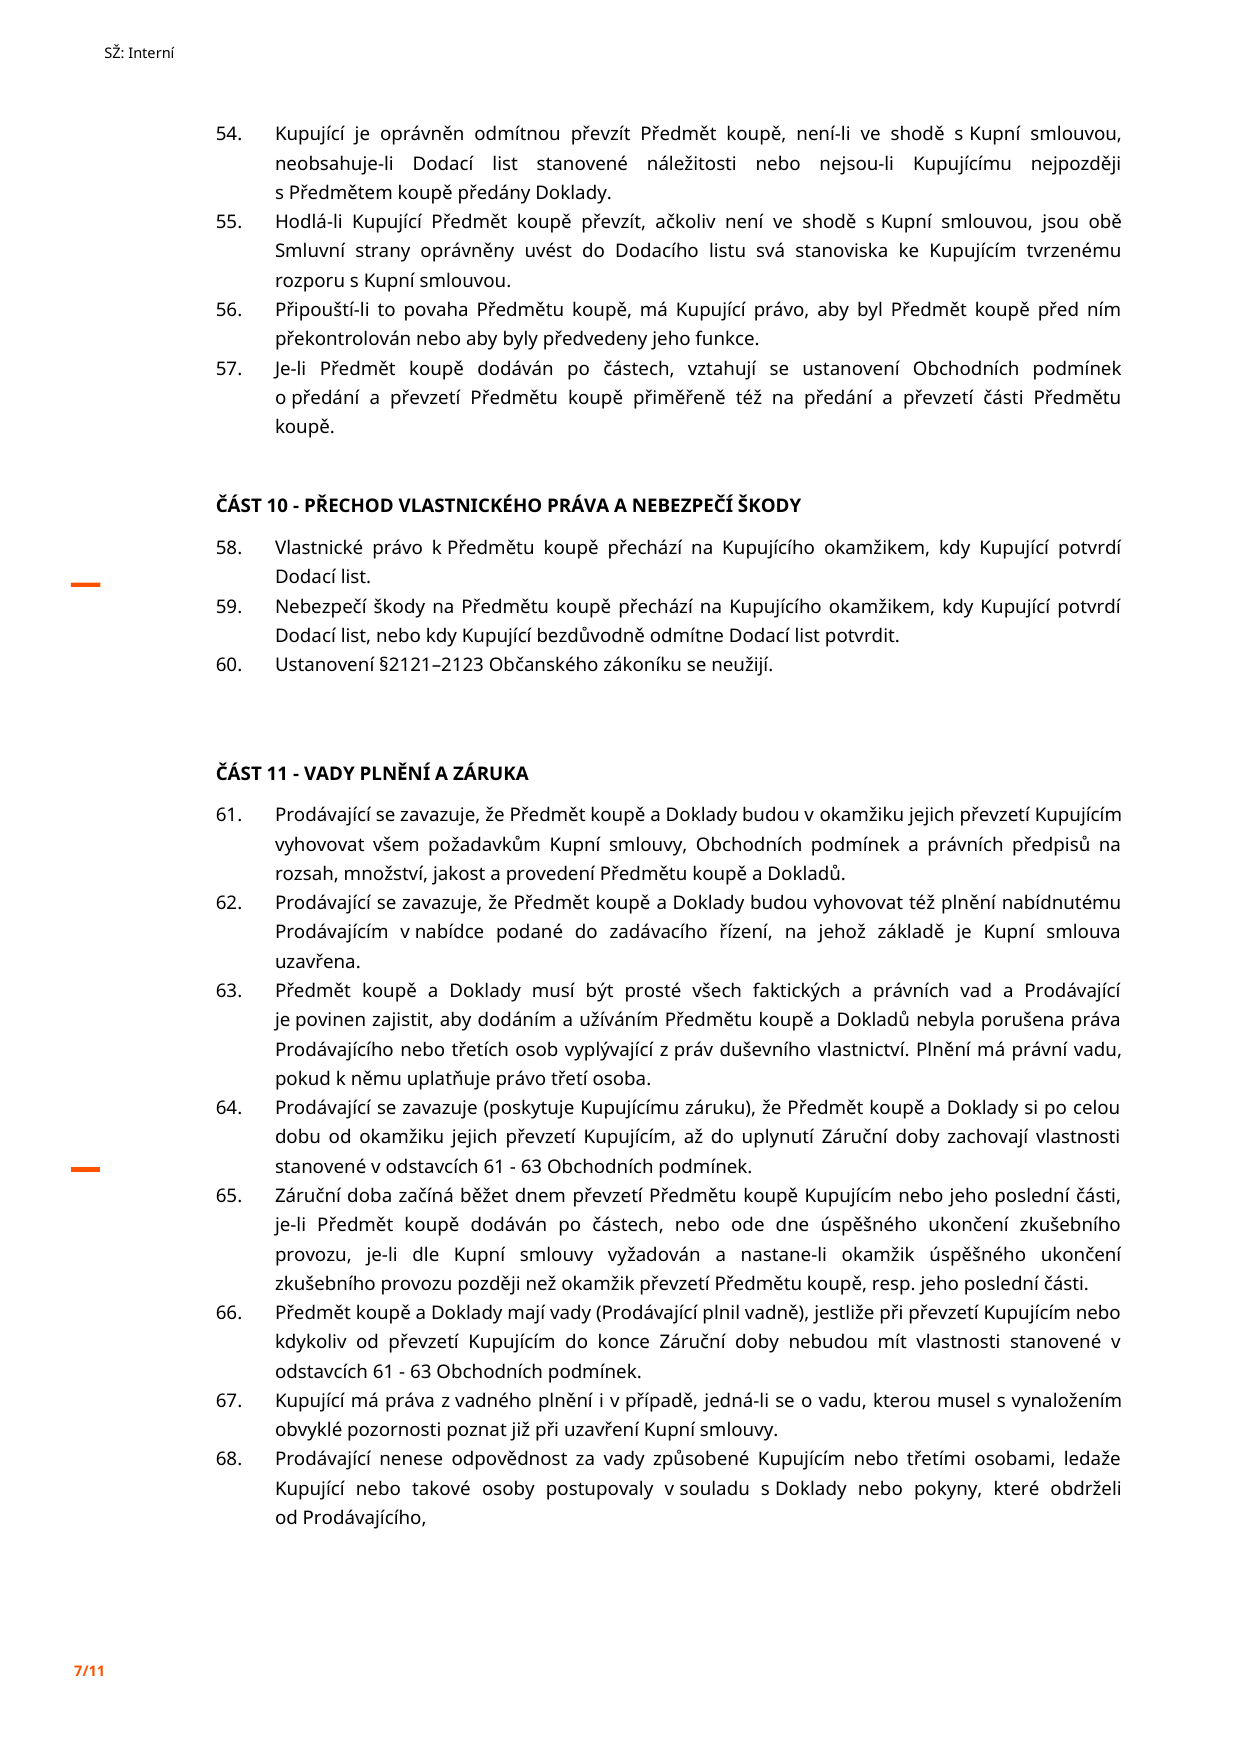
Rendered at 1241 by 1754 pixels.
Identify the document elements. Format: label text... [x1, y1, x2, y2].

list VADY PLNĚNÍ A ZÁRUKA [216, 760, 1122, 786]
list Připouští-li to povaha Předmětu koupě, má Kupující právo, aby byl Předmět koupě před ním překontrolován nebo aby byly předvedeny jeho funkce. [216, 296, 1122, 351]
list Záruční doba začíná běžet dnem převzetí Předmětu koupě Kupujícím nebo jeho poslední části, je-li Předmět koupě dodáván po částech, nebo ode dne úspěšného ukončení zkušebního provozu, je-li dle Kupní smlouvy vyžadován a nastane-li okamžik úspěšného ukončení zkušebního provozu později než okamžik převzetí Předmětu koupě, resp. jeho poslední části. [216, 1182, 1122, 1296]
list Nebezpečí škody na Předmětu koupě přechází na Kupujícího okamžikem, kdy Kupující potvrdí Dodací list, nebo kdy Kupující bezdůvodně odmítne Dodací list potvrdit. [216, 593, 1122, 648]
list Prodávající nenese odpovědnost za vady způsobené Kupujícím nebo třetími osobami, ledaže Kupující nebo takové osoby postupovaly v souladu s Doklady nebo pokyny, které obdrželi od Prodávajícího, [216, 1446, 1122, 1530]
list Kupující je oprávněn odmítnou převzít Předmět koupě, není-li ve shodě s Kupní smlouvou, neobsahuje-li Dodací list stanovené náležitosti nebo nejsou-li Kupujícímu nejpozději s Předmětem koupě předány Doklady. [216, 121, 1122, 205]
list Předmět koupě a Doklady mají vady (Prodávající plnil vadně), jestliže při převzetí Kupujícím nebo kdykoliv od převzetí Kupujícím do konce Záruční doby nebudou mít vlastnosti stanovené v odstavcích 61 - 63 Obchodních podmínek. [216, 1299, 1122, 1383]
list Předmět koupě a Doklady musí být prosté všech faktických a právních vad a Prodávající je povinen zajistit, aby dodáním a užíváním Předmětu koupě a Dokladů nebyla porušena práva Prodávajícího nebo třetích osob vyplývající z práv duševního vlastnictví. Plnění má právní vadu, pokud k němu uplatňuje právo třetí osoba. [216, 977, 1122, 1091]
list PŘECHOD VLASTNICKÉHO PRÁVA A NEBEZPEČÍ ŠKODY [216, 493, 1122, 518]
list Prodávající se zavazuje, že Předmět koupě a Doklady budou v okamžiku jejich převzetí Kupujícím vyhovovat všem požadavkům Kupní smlouvy, Obchodních podmínek a právních předpisů na rozsah, množství, jakost a provedení Předmětu koupě a Dokladů. [216, 802, 1122, 886]
list Prodávající se zavazuje, že Předmět koupě a Doklady budou vyhovovat též plnění nabídnutému Prodávajícím v nabídce podané do zadávacího řízení, na jehož základě je Kupní smlouva uzavřena. [216, 889, 1122, 974]
list Prodávající se zavazuje (poskytuje Kupujícímu záruku), že Předmět koupě a Doklady si po celou dobu od okamžiku jejich převzetí Kupujícím, až do uplynutí Záruční doby zachovají vlastnosti stanovené v odstavcích 61 - 63 Obchodních podmínek. [216, 1094, 1122, 1178]
list Ustanovení §2121–2123 Občanského zákoníku se neužijí. [216, 651, 1122, 677]
list Vlastnické právo k Předmětu koupě přechází na Kupujícího okamžikem, kdy Kupující potvrdí Dodací list. [216, 534, 1122, 589]
list Kupující má práva z vadného plnění i v případě, jedná-li se o vadu, kterou musel s vynaložením obvyklé pozornosti poznat již při uzavření Kupní smlouvy. [216, 1387, 1122, 1442]
list Hodlá-li Kupující Předmět koupě převzít, ačkoliv není ve shodě s Kupní smlouvou, jsou obě Smluvní strany oprávněny uvést do Dodacího listu svá stanoviska ke Kupujícím tvrzenému rozporu s Kupní smlouvou. [216, 208, 1122, 292]
list Je-li Předmět koupě dodáván po částech, vztahují se ustanovení Obchodních podmínek o předání a převzetí Předmětu koupě přiměřeně též na předání a převzetí části Předmětu koupě. [216, 355, 1122, 439]
